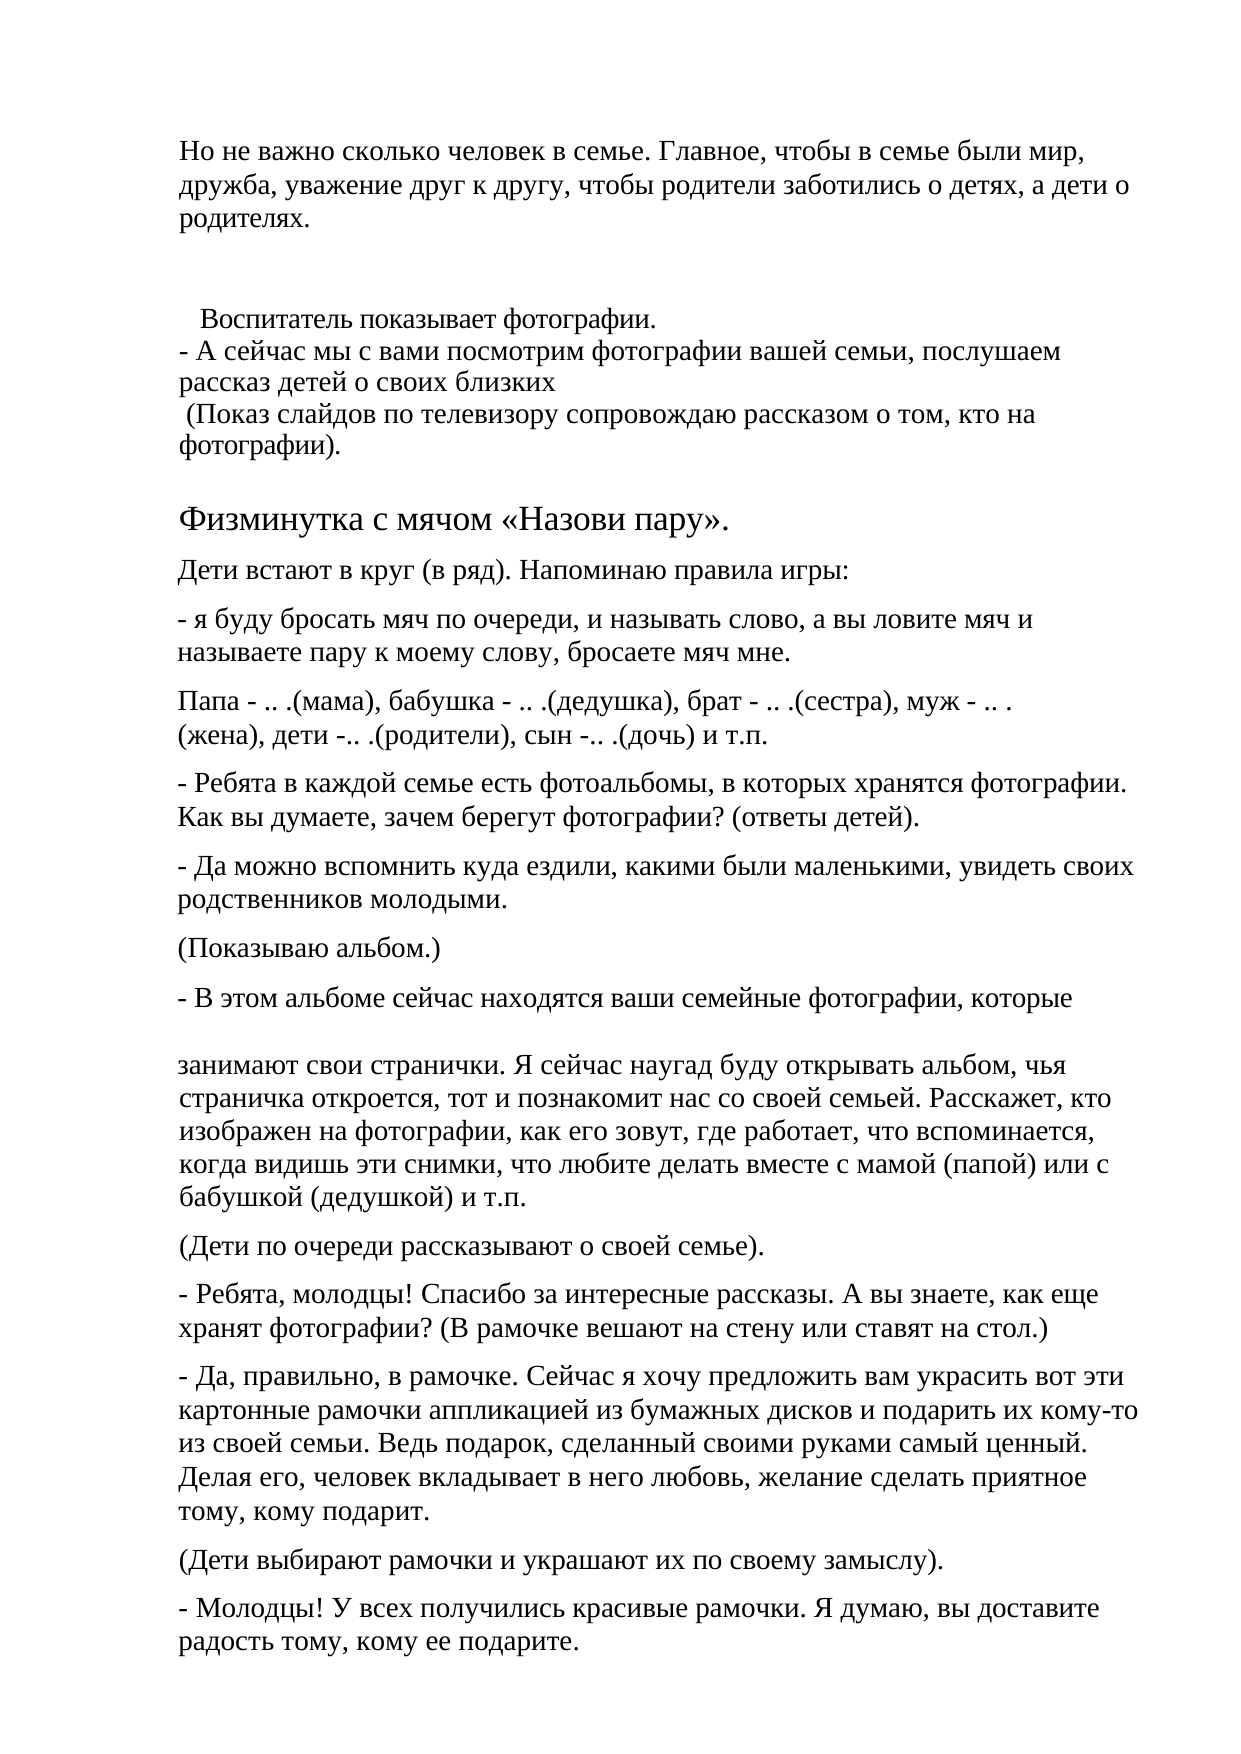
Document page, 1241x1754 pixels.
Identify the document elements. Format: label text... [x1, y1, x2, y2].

list Да, правильно, в рамочке. Сейчас я хочу предложить вам украсить вот эти картонные рамочки аппликацией из бумажных дисков и подарить их кому-то из своей семьи. Ведь подарок, сделанный своими руками самый ценный. Делая его, человек вкладывает в него любовь, желание сделать приятное тому, кому подарит. [178, 1359, 1148, 1527]
text (Дети выбирают рамочки и украшают их по своему замыслу). [178, 1542, 1148, 1575]
text - А сейчас мы с вами посмотрим фотографии вашей семьи, послушаем рассказ детей о своих близких [178, 335, 1148, 398]
list Ребята в каждой семье есть фотоальбомы, в которых хранятся фотографии. Как вы думаете, зачем берегут фотографии? (ответы детей). [177, 766, 1148, 833]
text Но не важно сколько человек в семье. Главное, чтобы в семье были мир, дружба, уважение друг к другу, чтобы родители заботились о детях, а дети о родителях. [179, 134, 1148, 234]
text - Молодцы! У всех получились красивые рамочки. Я думаю, вы доставите радость тому, кому ее подарите. [178, 1591, 1148, 1657]
list Ребята, молодцы! Спасибо за интересные рассказы. А вы знаете, как еще хранят фотографии? (В рамочке вешают на стену или ставят на стол.) [178, 1277, 1148, 1344]
text (Дети по очереди рассказывают о своей семье). [179, 1228, 1148, 1261]
text Дети встают в круг (в ряд). Напоминаю правила игры: [177, 552, 1148, 586]
text - В этом альбоме сейчас находятся ваши семейные фотографии, которые занимают свои странички. Я сейчас наугад буду открывать альбом, чья [177, 980, 1094, 1081]
list Да можно вспомнить куда ездили, какими были маленькими, увидеть своих родственников молодыми. [177, 848, 1148, 916]
text Воспитатель показывает фотографии. [179, 301, 1148, 335]
text - я буду бросать мяч по очереди, и называть слово, а вы ловите мяч и называете пару к моему слову, бросаете мяч мне. [177, 601, 1040, 668]
text (Показ слайдов по телевизору сопровождаю рассказом о том, кто на фотографии). [178, 398, 1148, 461]
text (Показываю альбом.) [177, 931, 1148, 964]
text Папа - .. .(мама), бабушка - .. .(дедушка), брат - .. .(сестра), муж - .. .(жена), дети -.. .(родители), сын -.. .(дочь) и т.п. [177, 684, 1094, 751]
text Физминутка с мячом «Назови пару». [178, 497, 1148, 538]
text страничка откроется, тот и познакомит нас со своей семьей. Расскажет, кто изображен на фотографии, как его зовут, где работает, что вспоминается, когда видишь эти снимки, что любите делать вместе с мамой (папой) или с бабушкой (дедушкой) и т.п. [179, 1081, 1148, 1213]
